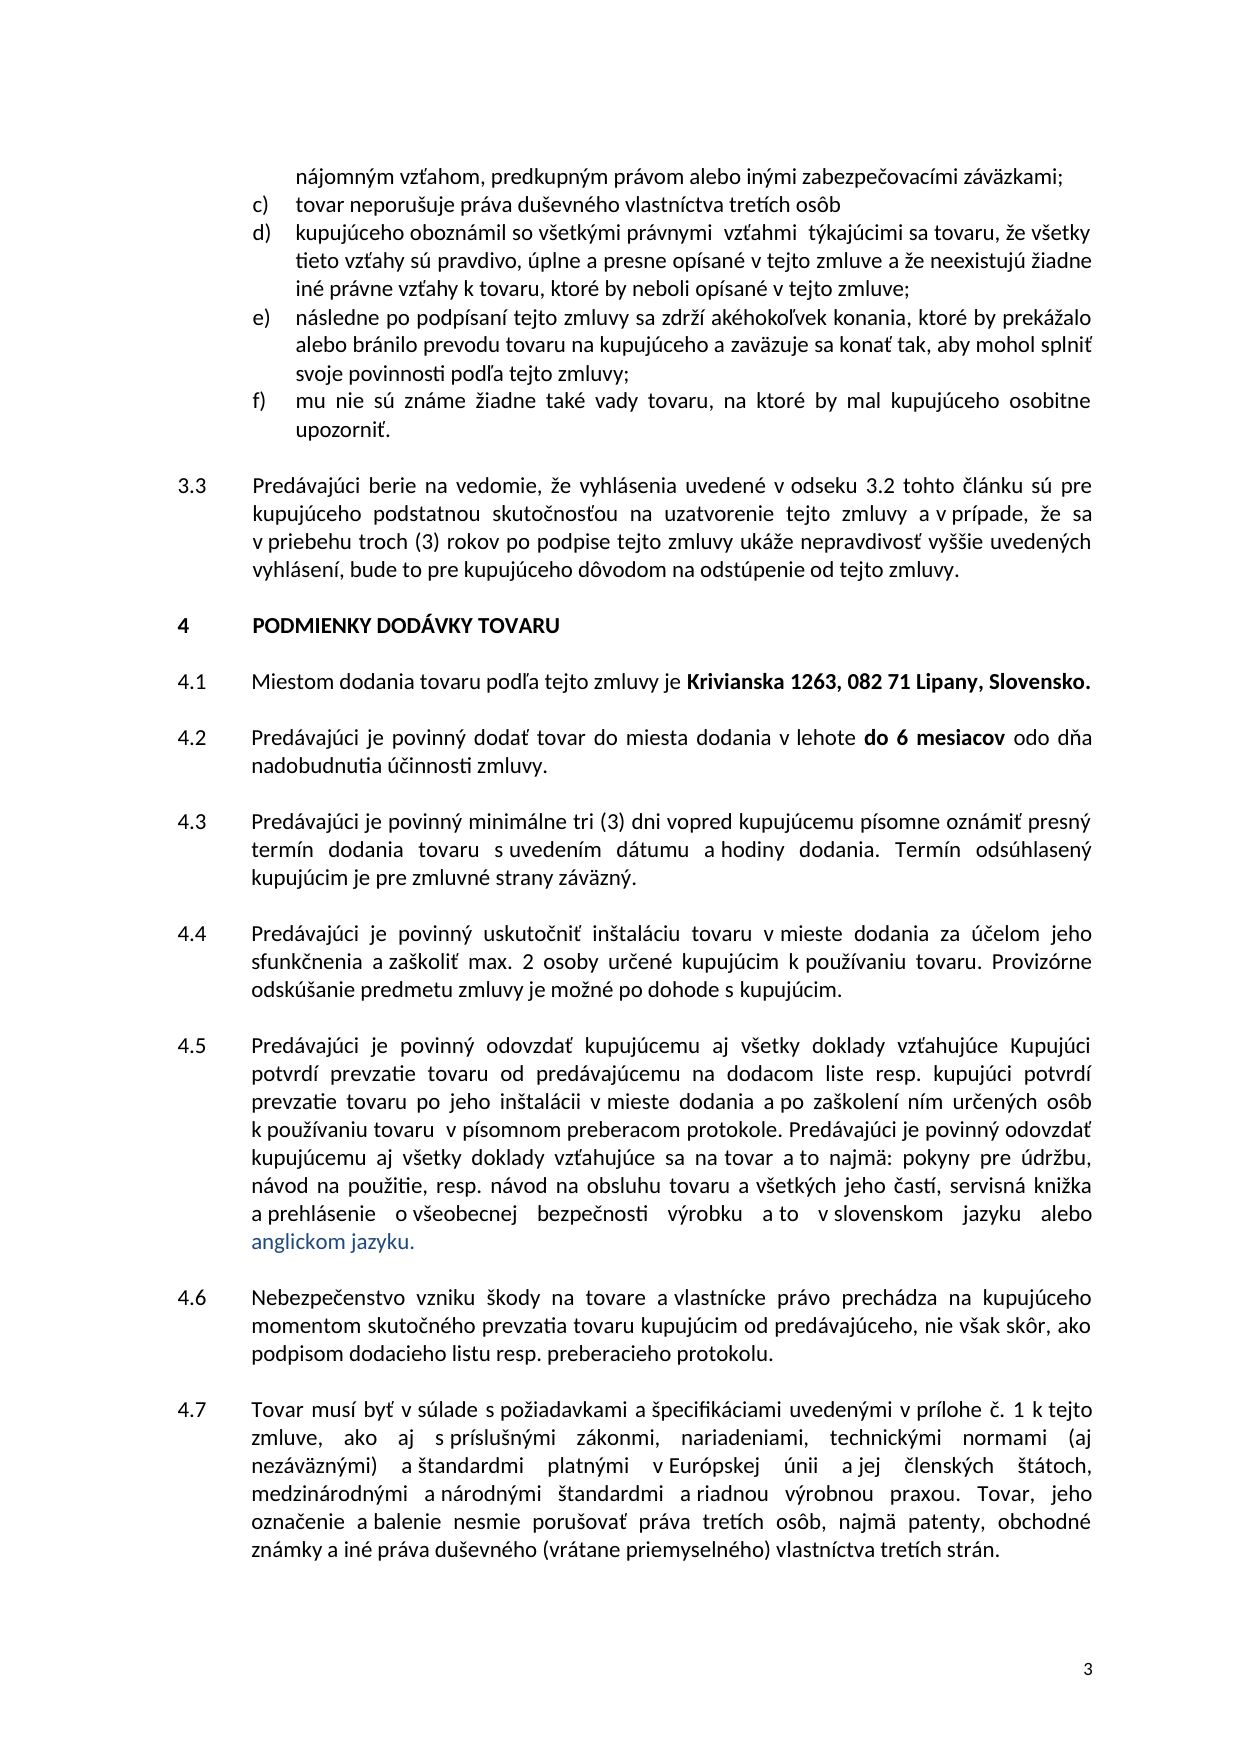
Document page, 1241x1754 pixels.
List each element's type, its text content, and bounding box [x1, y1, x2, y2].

list PODMIENKY DODÁVKY TOVARU [177, 611, 1092, 639]
list Predávajúci berie na vedomie, že vyhlásenia uvedené v odseku 3.2 tohto článku sú pre kupujúceho podstatnou skutočnosťou na uzatvorenie tejto zmluvy a v prípade, že sa v priebehu troch (3) rokov po podpise tejto zmluvy ukáže nepravdivosť vyššie uvedených vyhlásení, bude to pre kupujúceho dôvodom na odstúpenie od tejto zmluvy. [177, 471, 1092, 583]
list Predávajúci je povinný odovzdať kupujúcemu aj všetky doklady vzťahujúce Kupujúci potvrdí prevzatie tovaru od predávajúcemu na dodacom liste resp. kupujúci potvrdí prevzatie tovaru po jeho inštalácii v mieste dodania a po zaškolení ním určených osôb k používaniu tovaru v písomnom preberacom protokole. Predávajúci je povinný odovzdať kupujúcemu aj všetky doklady vzťahujúce sa na tovar a to najmä: pokyny pre údržbu, návod na použitie, resp. návod na obsluhu tovaru a všetkých jeho častí, servisná knižka a prehlásenie o všeobecnej bezpečnosti výrobku a to v slovenskom jazyku alebo anglickom jazyku. [177, 1031, 1092, 1255]
list Predávajúci je povinný dodať tovar do miesta dodania v lehote do 6 mesiacov odo dňa nadobudnutia účinnosti zmluvy. [177, 723, 1092, 779]
list Miestom dodania tovaru podľa tejto zmluvy je Krivianska 1263, 082 71 Lipany, Slovensko. [177, 667, 1092, 695]
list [252, 162, 1092, 191]
list Predávajúci je povinný uskutočniť inštaláciu tovaru v mieste dodania za účelom jeho sfunkčnenia a zaškoliť max. 2 osoby určené kupujúcim k používaniu tovaru. Provizórne odskúšanie predmetu zmluvy je možné po dohode s kupujúcim. [177, 919, 1092, 1003]
list Nebezpečenstvo vzniku škody na tovare a vlastnícke právo prechádza na kupujúceho momentom skutočného prevzatia tovaru kupujúcim od predávajúceho, nie však skôr, ako podpisom dodacieho listu resp. preberacieho protokolu. [177, 1283, 1092, 1367]
list Tovar musí byť v súlade s požiadavkami a špecifikáciami uvedenými v prílohe č. 1 k tejto zmluve, ako aj s príslušnými zákonmi, nariadeniami, technickými normami (aj nezáväznými) a štandardmi platnými v Európskej únii a jej členských štátoch, medzinárodnými a národnými štandardmi a riadnou výrobnou praxou. Tovar, jeho označenie a balenie nesmie porušovať práva tretích osôb, najmä patenty, obchodné známky a iné práva duševného (vrátane priemyselného) vlastníctva tretích strán. [177, 1395, 1092, 1563]
list tovar neporušuje práva duševného vlastníctva tretích osôb [252, 191, 1092, 218]
list kupujúceho oboznámil so všetkými právnymi vzťahmi týkajúcimi sa tovaru, že všetky tieto vzťahy sú pravdivo, úplne a presne opísané v tejto zmluve a že neexistujú žiadne iné právne vzťahy k tovaru, ktoré by neboli opísané v tejto zmluve; [252, 218, 1092, 303]
list následne po podpísaní tejto zmluvy sa zdrží akéhokoľvek konania, ktoré by prekážalo alebo bránilo prevodu tovaru na kupujúceho a zaväzuje sa konať tak, aby mohol splniť svoje povinnosti podľa tejto zmluvy; [252, 303, 1092, 387]
list Predávajúci je povinný minimálne tri (3) dni vopred kupujúcemu písomne oznámiť presný termín dodania tovaru s uvedením dátumu a hodiny dodania. Termín odsúhlasený kupujúcim je pre zmluvné strany záväzný. [177, 807, 1092, 891]
list mu nie sú známe žiadne také vady tovaru, na ktoré by mal kupujúceho osobitne upozorniť. [252, 387, 1092, 443]
